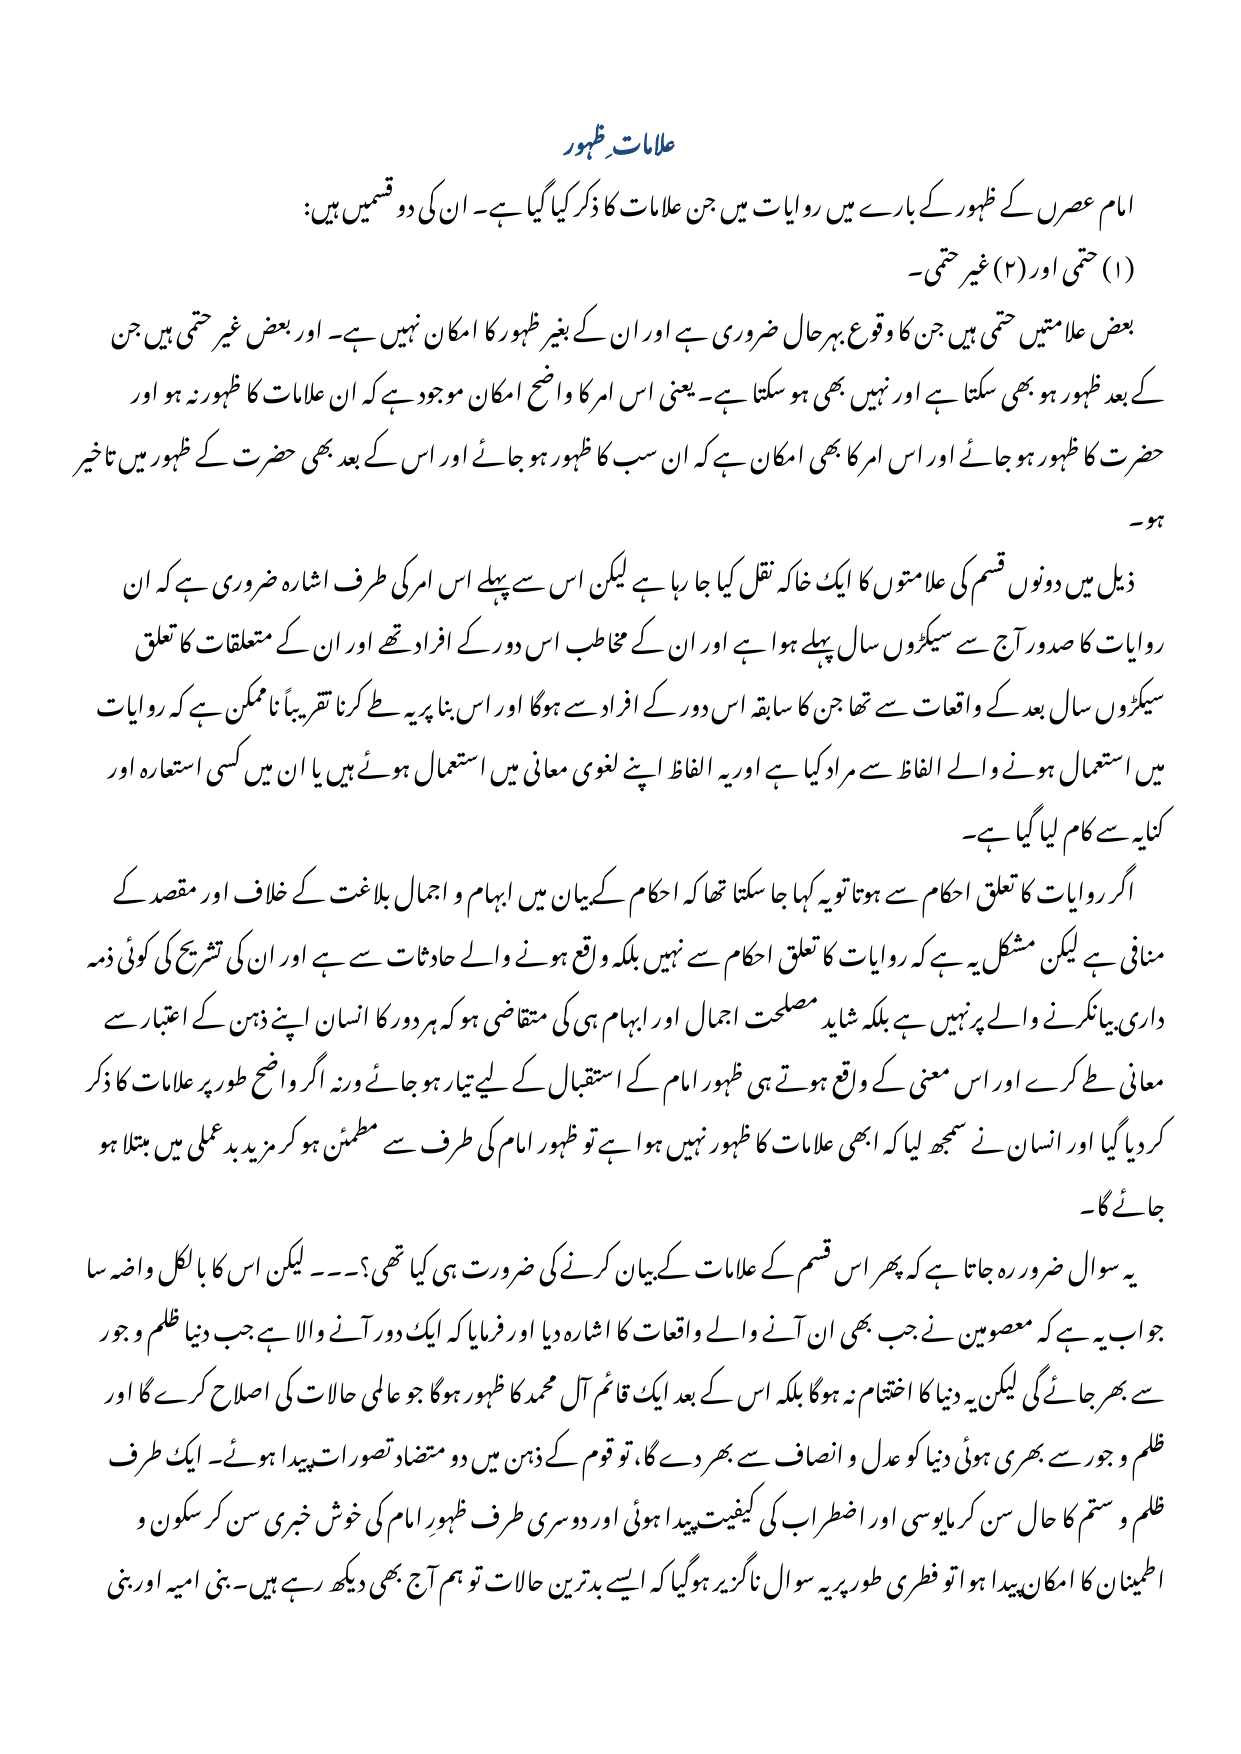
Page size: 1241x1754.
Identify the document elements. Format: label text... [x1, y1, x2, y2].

text امام عصرں کے ظہور کے بارے میں روایات میں جن علامات کا ذکر کیا گیا ہے۔ ان کی دو قسمیں ہیں: [75, 169, 1165, 231]
subtitle علامات ِ ظہور [75, 106, 1165, 169]
text (۱) حتمی اور (۲) غیر حتمی۔ [75, 231, 1165, 294]
text اگر روایات کا تعلق احکام سے ہوتا تو یہ کہا جا سکتا تھا کہ احکام کے بیان میں ابہام و اجمال بلاغت کے خلاف اور مقصد کے منافی ہے لیکن مشکل یہ ہے کہ روایات کا تعلق احکام سے نہیں بلکہ واقع ہونے والے حادثات سے ہے اور ان کی تشریح کی کوئی ذمہ داری بیانکرنے والے پرنہیں ہے بلکہ شاید مصلحت اجمال اور ابہام ہی کی متقاضی ہو کہ ہر دور کا انسان اپنے ذہن کے اعتبار سے معانی طے کرے اور اس معنی کے واقع ہوتے ہی ظہور امام کے استقبال کے لیے تیار ہو جائے ورنہ اگر واضح طور پر علامات کا ذکر کر دیا گیا اور انسان نے سمجھ لیا کہ ابھی علامات کا ظہور نہیں ہوا ہے تو ظہور امام کی طرف سے مطمئن ہو کر مزید بدعملی میں مبتلا ہو جائے گا۔ [75, 856, 1165, 1231]
text بعض علامتیں حتمی ہیں جن کا وقوع بہرحال ضروری ہے اور ان کے بغیر ظہور کا امکان نہیں ہے۔ اور بعض غیر حتمی ہیں جن کے بعد ظہور ہو بھی سکتا ہے اور نہیں بھی ہو سکتا ہے۔ یعنی اس امر کا واضح امکان موجود ہے کہ ان علامات کا ظہور نہ ہو اور حضرت کا ظہور ہو جائے اور اس امر کا بھی امکان ہے کہ ان سب کا ظہور ہو جائے اور اس کے بعد بھی حضرت کے ظہور میں تاخیر ہو۔ [75, 294, 1165, 544]
text ذیل میں دونوں قسم کی علامتوں کا ایک خاکہ نقل کیا جا رہا ہے لیکن اس سے پہلے اس امر کی طرف اشارہ ضروری ہے کہ ان روایات کا صدور آج سے سیکڑوں سال پہلے ہوا ہے اور ان کے مخاطب اس دور کے افراد تھے اور ان کے متعلقات کا تعلق سیکڑوں سال بعد کے واقعات سے تھا جن کا سابقہ اس دور کے افراد سے ہوگا اور اس بنا پر یہ طے کرنا تقریباً ناممکن ہے کہ روایات میں استعمال ہونے والے الفاظ سے مراد کیا ہے اور یہ الفاظ اپنے لغوی معانی میں استعمال ہوئے ہیں یا ان میں کسی استعارہ اور کنایہ سے کام لیا گیا ہے۔ [75, 544, 1165, 856]
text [75, 1231, 1165, 1606]
